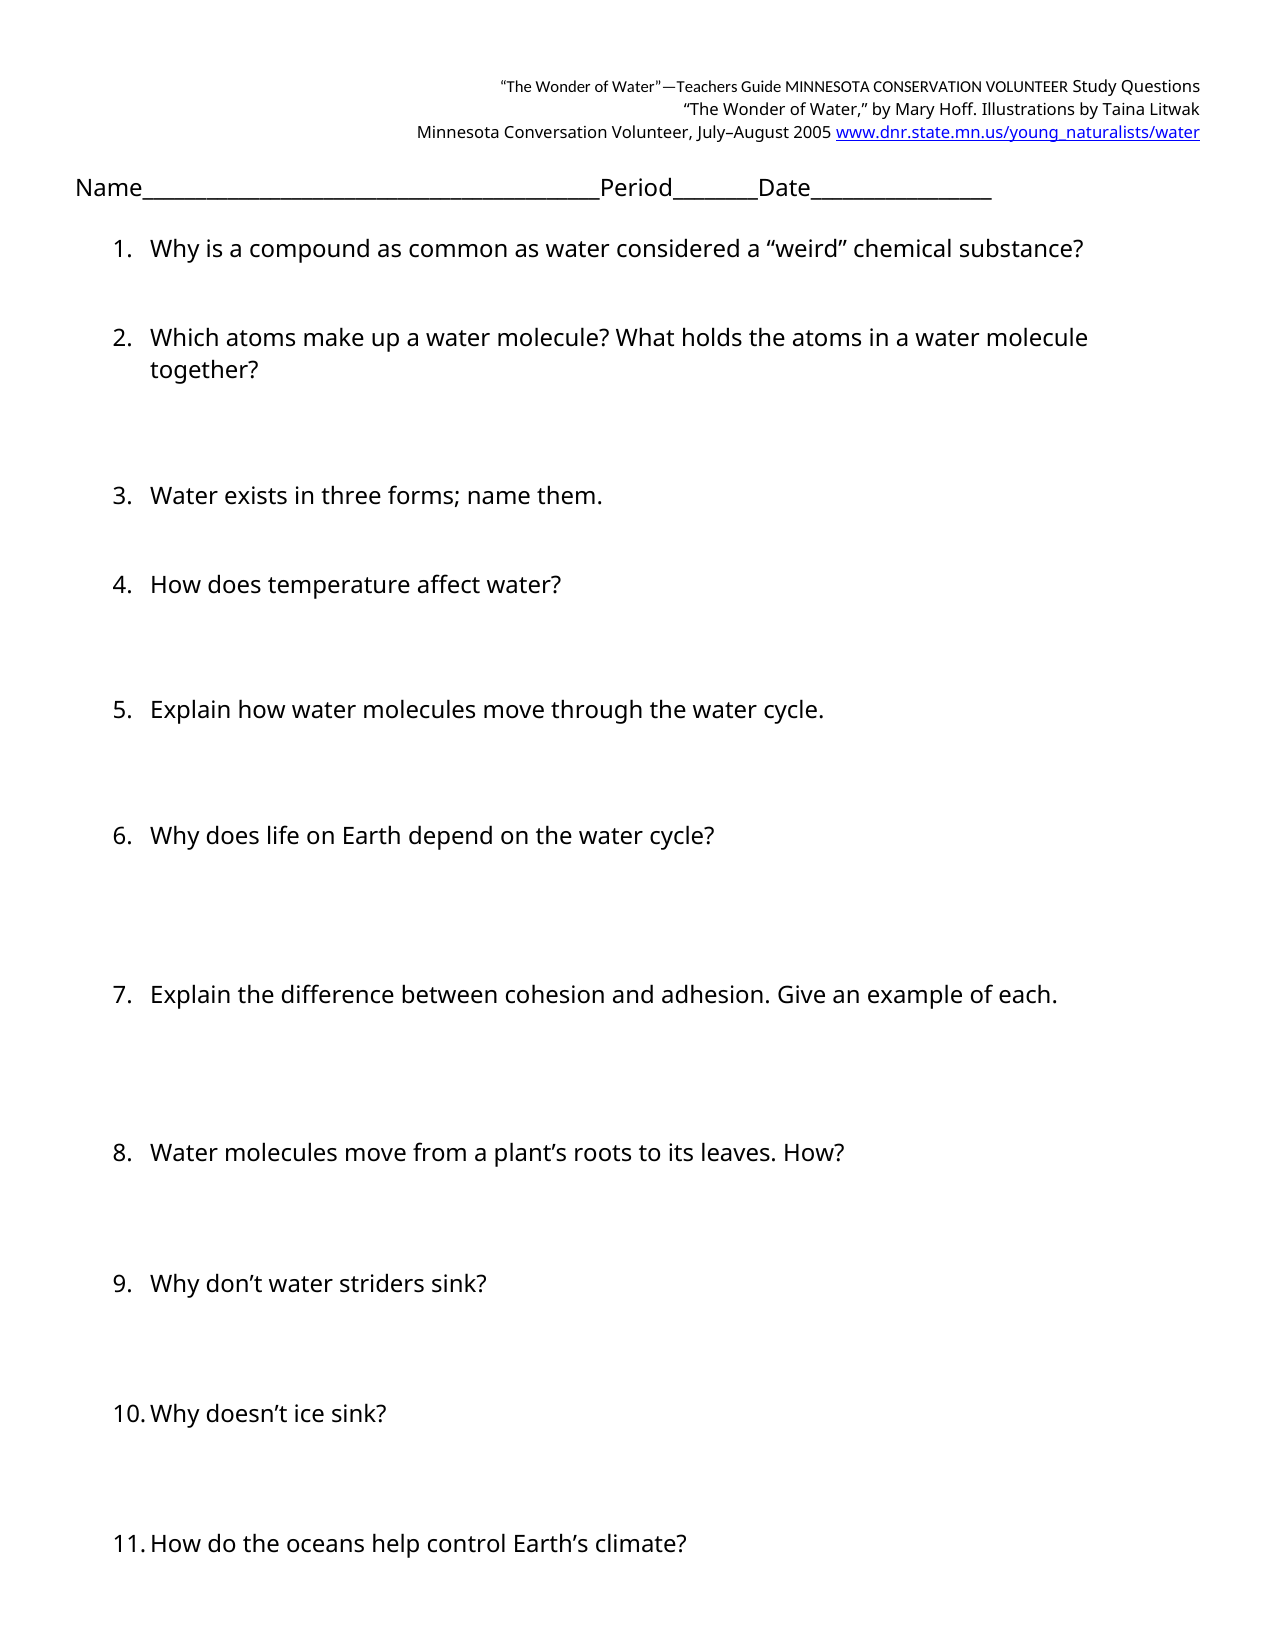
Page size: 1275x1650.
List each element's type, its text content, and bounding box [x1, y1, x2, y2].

list Explain the difference between cohesion and adhesion. Give an example of each. [112, 978, 1200, 1010]
list Why is a compound as common as water considered a “weird” chemical substance? [112, 232, 1200, 264]
list Water molecules move from a plant’s roots to its leaves. How? [112, 1136, 1200, 1169]
list Which atoms make up a water molecule? What holds the atoms in a water molecule together? [112, 320, 1200, 386]
list How does temperature affect water? [112, 567, 1200, 600]
list Why don’t water striders sink? [112, 1266, 1200, 1299]
text “The Wonder of Water,” by Mary Hoff. Illustrations by Taina Litwak [75, 98, 1200, 120]
list Why does life on Earth depend on the water cycle? [112, 819, 1200, 852]
text Minnesota Conversation Volunteer, July–August 2005 www.dnr.state.mn.us/young_naturalists/water [75, 120, 1200, 143]
text Name___________________________________________Period________Date_________________ [75, 171, 1200, 204]
list Explain how water molecules move through the water cycle. [112, 693, 1200, 726]
list Water exists in three forms; name them. [112, 479, 1200, 511]
list How do the oceans help control Earth’s climate? [112, 1527, 1200, 1560]
text “The Wonder of Water”—Teachers Guide MINNESOTA CONSERVATION VOLUNTEER Study Questions [75, 75, 1200, 98]
list Why doesn’t ice sink? [112, 1397, 1200, 1429]
